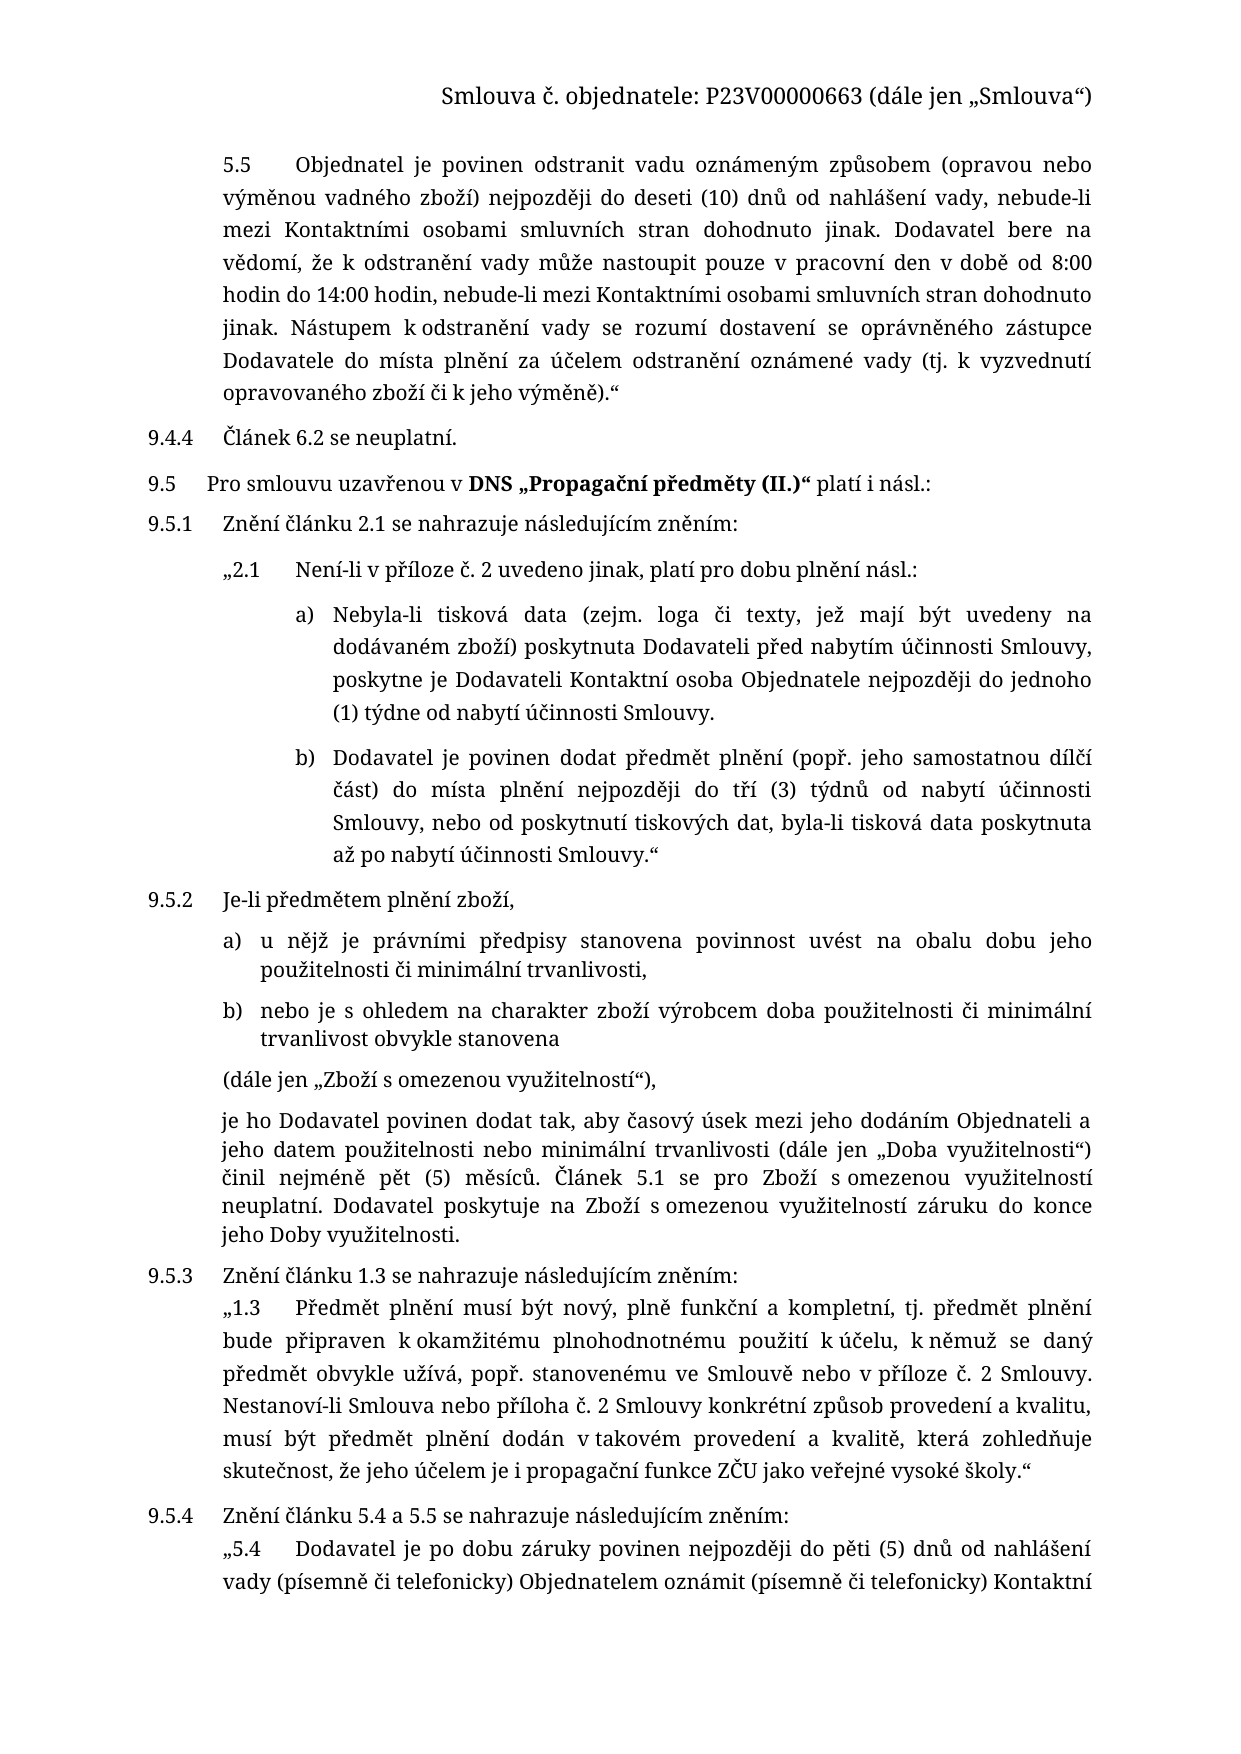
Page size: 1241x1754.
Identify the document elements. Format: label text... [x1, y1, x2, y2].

list nebo je s ohledem na charakter zboží výrobcem doba použitelnosti či minimální trvanlivost obvykle stanovena [223, 996, 1093, 1053]
list Dodavatel je povinen dodat předmět plnění (popř. jeho samostatnou dílčí část) do místa plnění nejpozději do tří (3) týdnů od nabytí účinnosti Smlouvy, nebo od poskytnutí tiskových dat, byla-li tisková data poskytnuta až po nabytí účinnosti Smlouvy.“ [295, 743, 1093, 869]
list Pro smlouvu uzavřenou v DNS „Propagační předměty (II.)“ platí i násl.: [148, 469, 1093, 497]
list Znění článku 2.1 se nahrazuje následujícím zněním: [148, 509, 1093, 538]
text je ho Dodavatel povinen dodat tak, aby časový úsek mezi jeho dodáním Objednateli a jeho datem použitelnosti nebo minimální trvanlivosti (dále jen „Doba využitelnosti“) činil nejméně pět (5) měsíců. Článek 5.1 se pro Zboží s omezenou využitelností neuplatní. Dodavatel poskytuje na Zboží s omezenou využitelností záruku do konce jeho Doby využitelnosti. [221, 1106, 1093, 1248]
text (dále jen „Zboží s omezenou využitelností“), [223, 1065, 1093, 1094]
list Článek 6.2 se neuplatní. [148, 423, 1093, 452]
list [223, 1534, 1093, 1595]
list Je-li předmětem plnění zboží, [148, 886, 1093, 914]
list Nebyla-li tisková data (zejm. loga či texty, jež mají být uvedeny na dodávaném zboží) poskytnuta Dodavateli před nabytím účinnosti Smlouvy, poskytne je Dodavateli Kontaktní osoba Objednatele nejpozději do jednoho (1) týdne od nabytí účinnosti Smlouvy. [295, 600, 1093, 726]
list „1.3 Předmět plnění musí být nový, plně funkční a kompletní, tj. předmět plnění bude připraven k okamžitému plnohodnotnému použití k účelu, k němuž se daný předmět obvykle užívá, popř. stanovenému ve Smlouvě nebo v příloze č. 2 Smlouvy. Nestanoví-li Smlouva nebo příloha č. 2 Smlouvy konkrétní způsob provedení a kvalitu, musí být předmět plnění dodán v takovém provedení a kvalitě, která zohledňuje skutečnost, že jeho účelem je i propagační funkce ZČU jako veřejné vysoké školy.“ [223, 1293, 1093, 1485]
list „2.1 Není-li v příloze č. 2 uvedeno jinak, platí pro dobu plnění násl.: [223, 555, 1093, 583]
list u nějž je právními předpisy stanovena povinnost uvést na obalu dobu jeho použitelnosti či minimální trvanlivosti, [223, 927, 1093, 983]
list Znění článku 5.4 a 5.5 se nahrazuje následujícím zněním: [148, 1502, 1093, 1530]
list Znění článku 1.3 se nahrazuje následujícím zněním: [148, 1261, 1093, 1289]
list 5.5 Objednatel je povinen odstranit vadu oznámeným způsobem (opravou nebo výměnou vadného zboží) nejpozději do deseti (10) dnů od nahlášení vady, nebude-li mezi Kontaktními osobami smluvních stran dohodnuto jinak. Dodavatel bere na vědomí, že k odstranění vady může nastoupit pouze v pracovní den v době od 8:00 hodin do 14:00 hodin, nebude-li mezi Kontaktními osobami smluvních stran dohodnuto jinak. Nástupem k odstranění vady se rozumí dostavení se oprávněného zástupce Dodavatele do místa plnění za účelem odstranění oznámené vady (tj. k vyzvednutí opravovaného zboží či k jeho výměně).“ [223, 150, 1093, 407]
